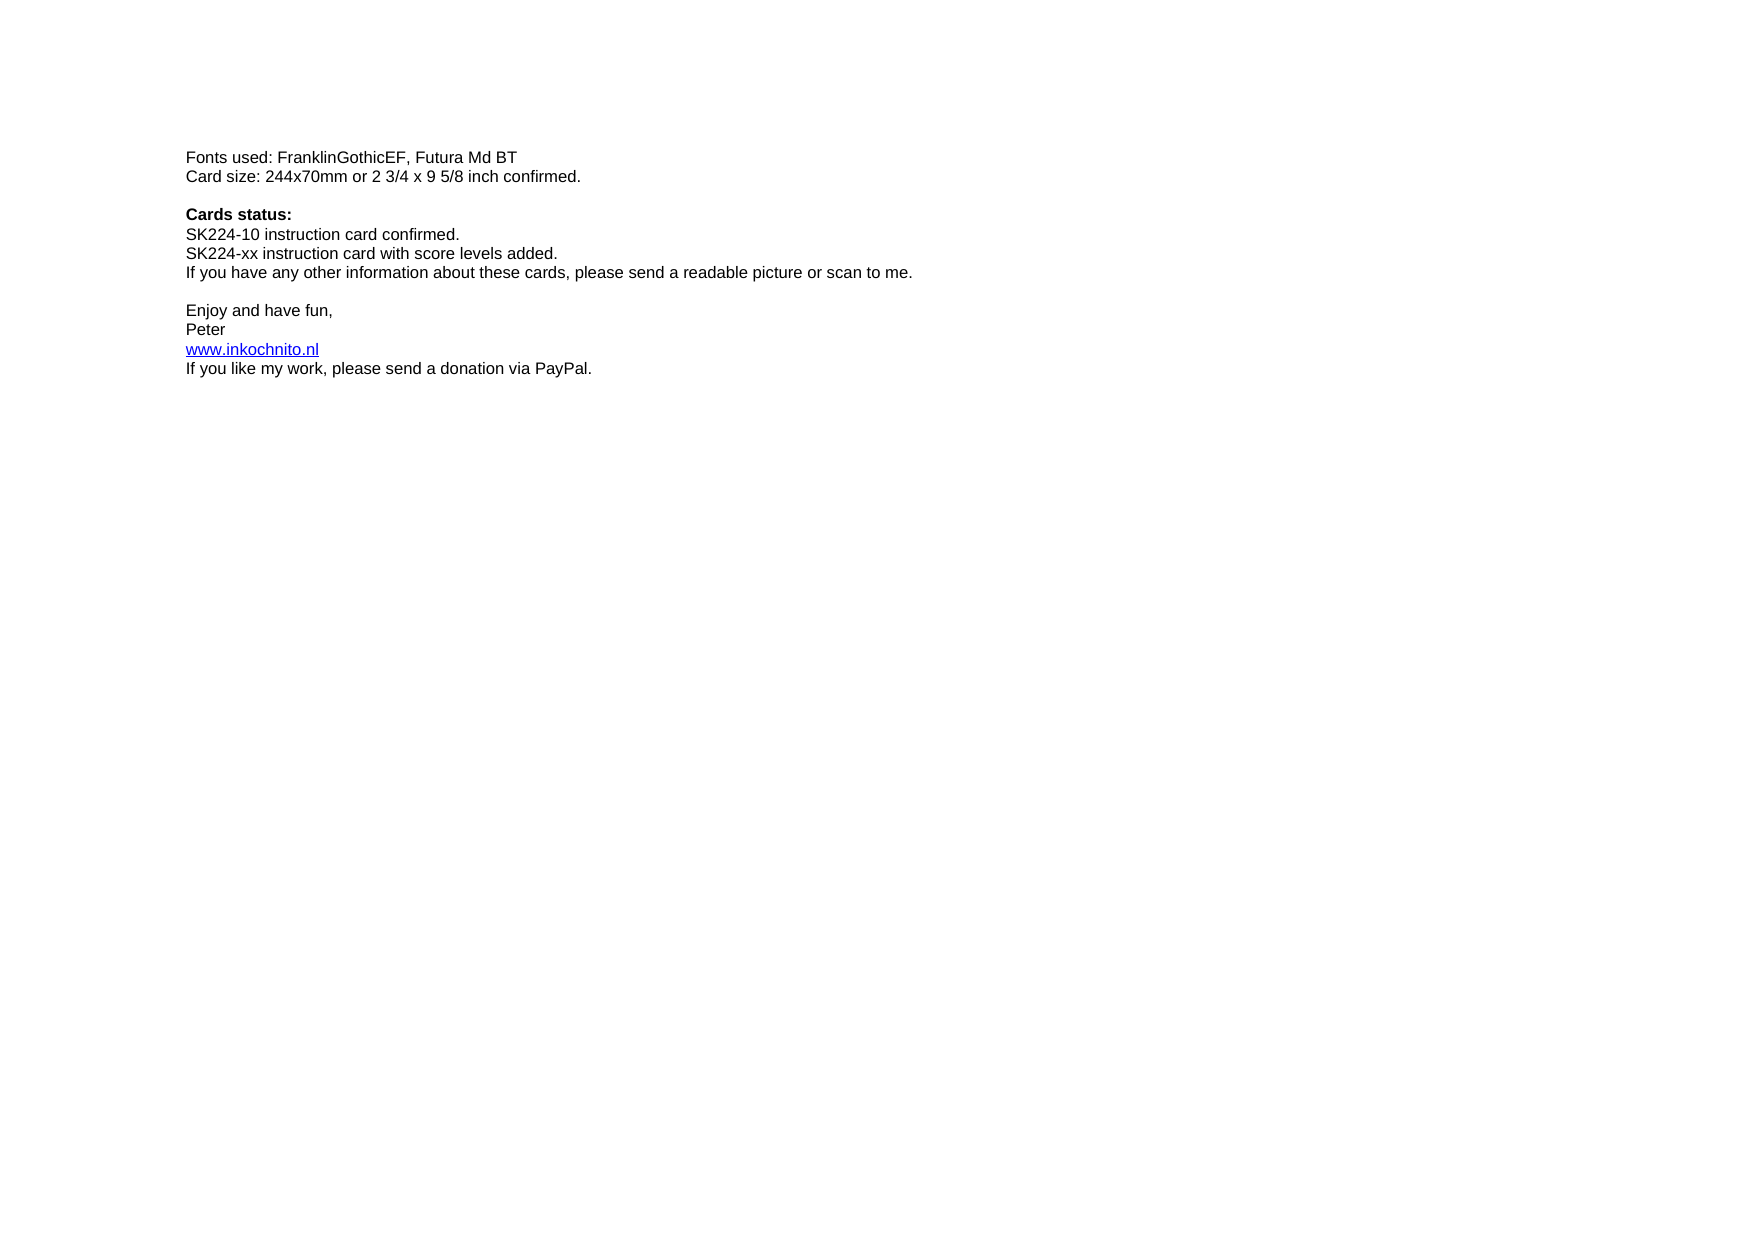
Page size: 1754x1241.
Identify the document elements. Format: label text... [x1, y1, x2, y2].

text Cards status: [186, 205, 1606, 224]
text Fonts used: FranklinGothicEF, Futura Md BT [186, 148, 1606, 167]
text If you have any other information about these cards, please send a readable picture or scan to me. [186, 263, 1606, 282]
text SK224-xx instruction card with score levels added. [186, 243, 1606, 263]
text Card size: 244x70mm or 2 3/4 x 9 5/8 inch confirmed. [186, 167, 1606, 186]
text If you like my work, please send a donation via PayPal. [186, 358, 1606, 378]
text SK224-10 instruction card confirmed. [186, 224, 1606, 243]
text Enjoy and have fun, [186, 301, 1606, 320]
text Peter [186, 320, 1606, 339]
text www.inkochnito.nl [186, 339, 1606, 358]
